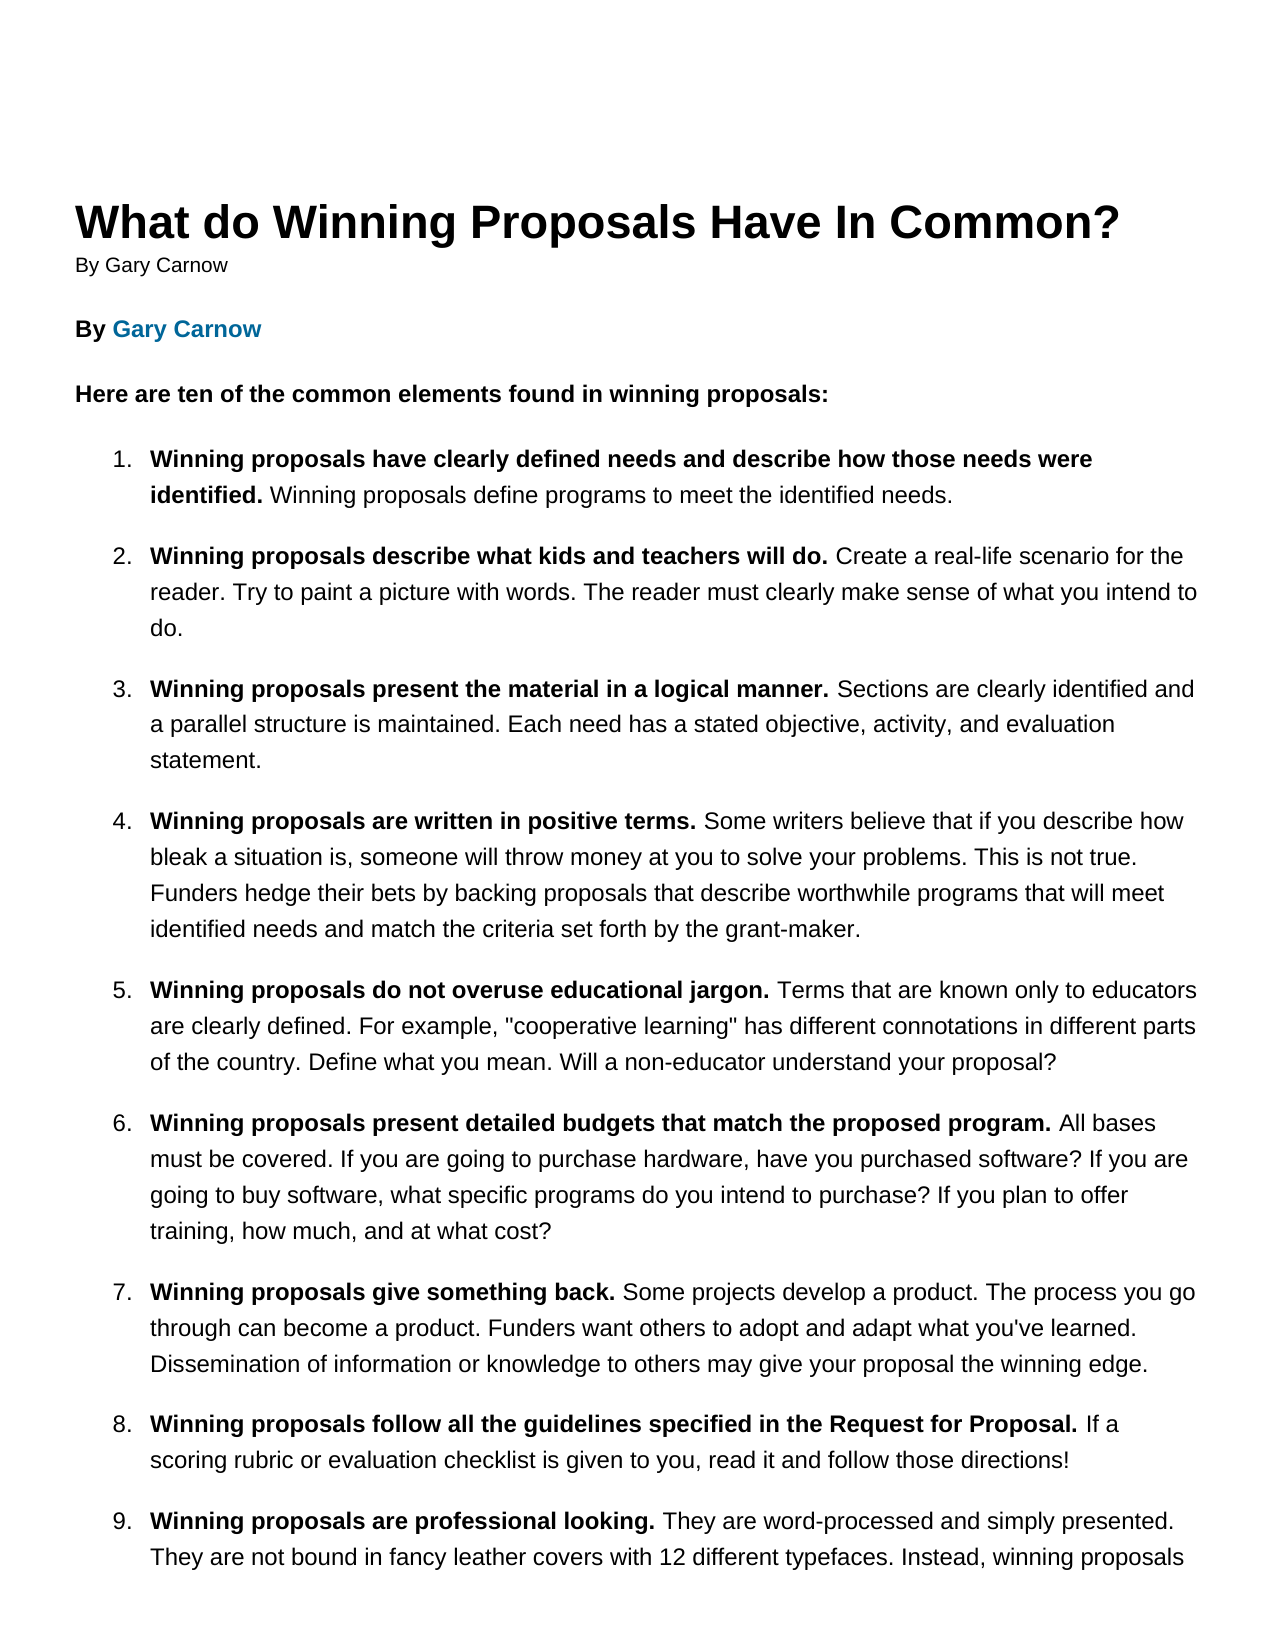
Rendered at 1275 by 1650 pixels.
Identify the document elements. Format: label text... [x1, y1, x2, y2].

list Winning proposals present detailed budgets that match the proposed program. All bases must be covered. If you are going to purchase hardware, have you purchased software? If you are going to buy software, what specific programs do you intend to purchase? If you plan to offer training, how much, and at what cost? [112, 1101, 1200, 1244]
text By Gary Carnow [75, 249, 1200, 277]
text Here are ten of the common elements found in winning proposals: [75, 371, 1200, 407]
list Winning proposals describe what kids and teachers will do. Create a real-life scenario for the reader. Try to paint a picture with words. The reader must clearly make sense of what you intend to do. [112, 533, 1200, 641]
list Winning proposals are written in positive terms. Some writers believe that if you describe how bleak a situation is, someone will throw money at you to solve your problems. This is not true. Funders hedge their bets by backing proposals that describe worthwhile programs that will meet identified needs and match the criteria set forth by the grant-maker. [112, 799, 1200, 943]
text What do Winning Proposals Have In Common? [75, 195, 1200, 249]
list Winning proposals have clearly defined needs and describe how those needs were identified. Winning proposals define programs to meet the identified needs. [112, 436, 1200, 508]
list Winning proposals follow all the guidelines specified in the Request for Proposal. If a scoring rubric or evaluation checklist is given to you, read it and follow those directions! [112, 1402, 1200, 1474]
list Winning proposals present the material in a logical manner. Sections are clearly identified and a parallel structure is maintained. Each need has a stated objective, activity, and evaluation statement. [112, 666, 1200, 774]
text By Gary Carnow [75, 306, 1200, 342]
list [112, 1499, 1200, 1571]
list Winning proposals give something back. Some projects develop a product. The process you go through can become a product. Funders want others to adopt and adapt what you've learned. Dissemination of information or knowledge to others may give your proposal the winning edge. [112, 1269, 1200, 1377]
list Winning proposals do not overuse educational jargon. Terms that are known only to educators are clearly defined. For example, "cooperative learning" has different connotations in different parts of the country. Define what you mean. Will a non-educator understand your proposal? [112, 968, 1200, 1076]
